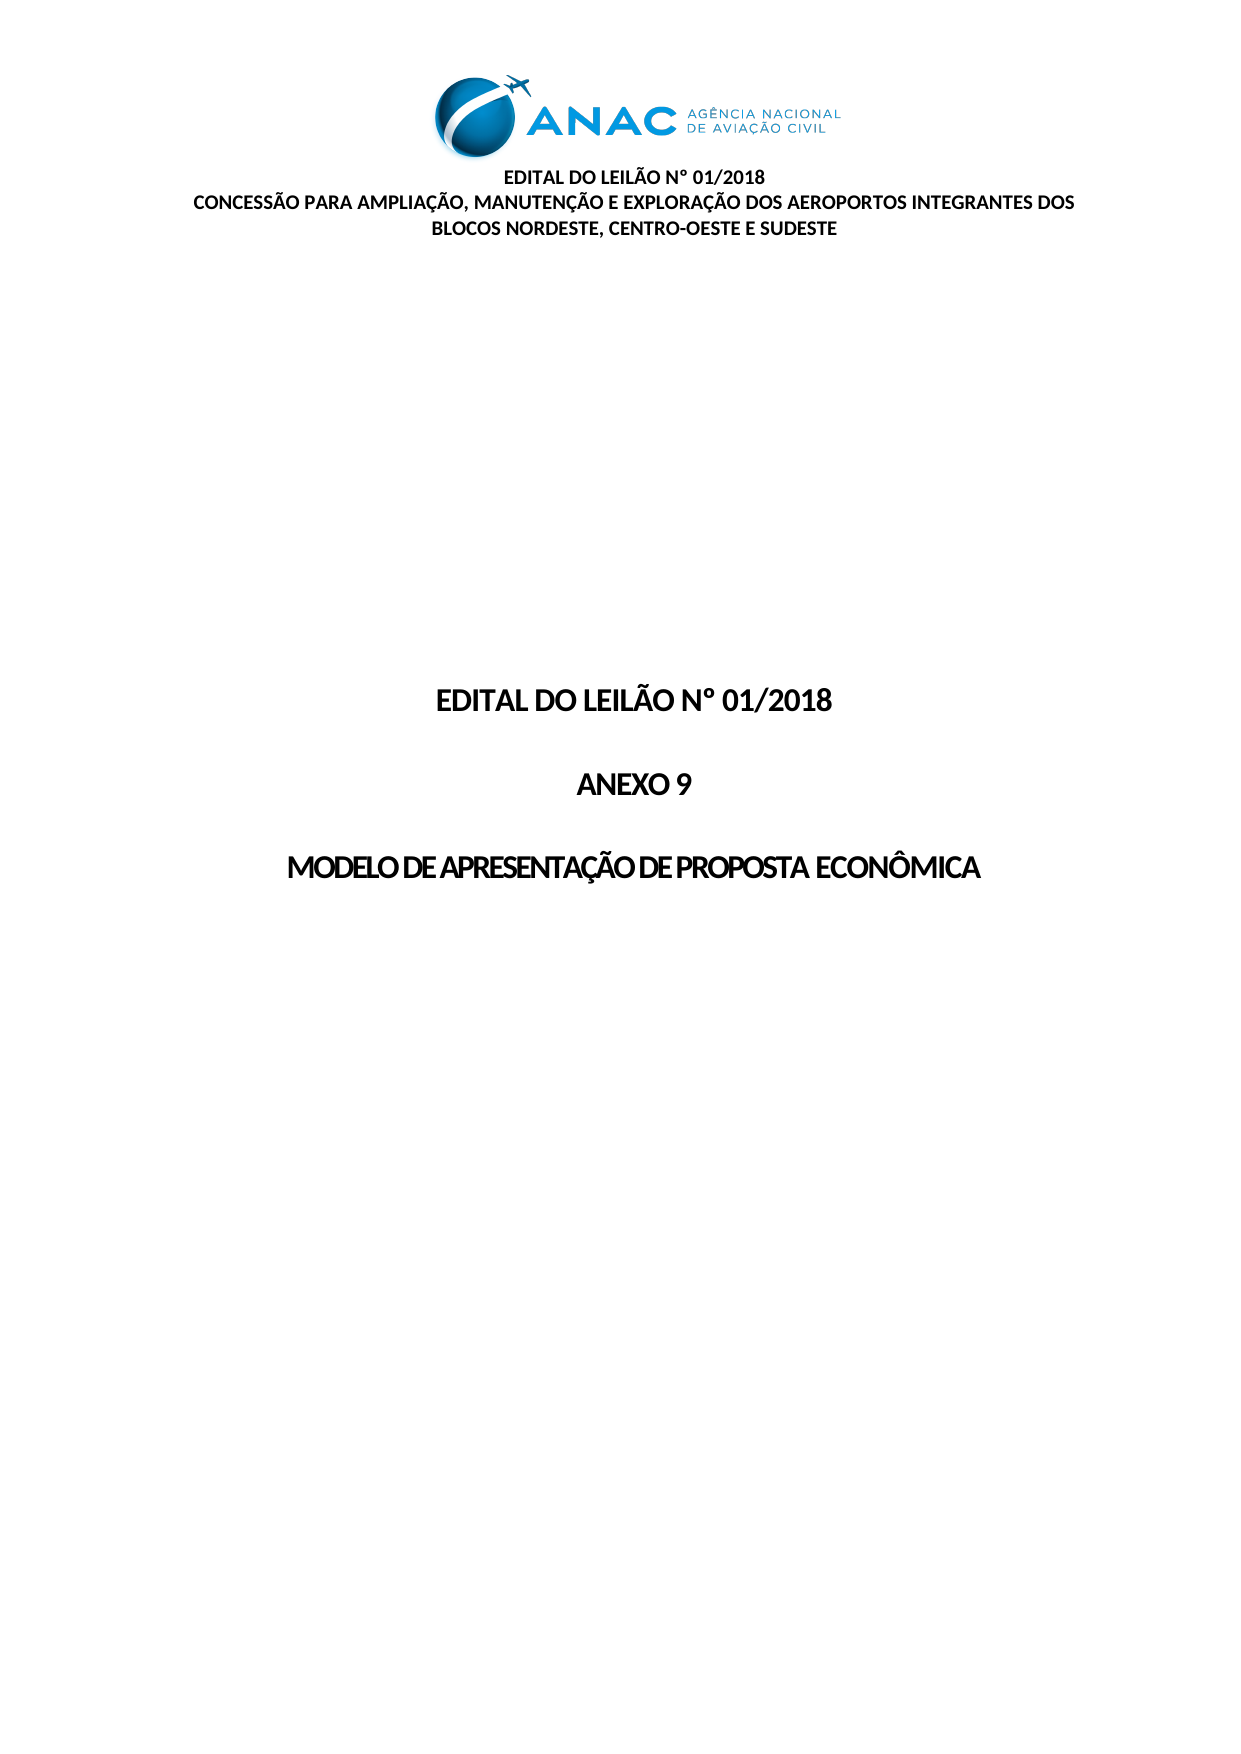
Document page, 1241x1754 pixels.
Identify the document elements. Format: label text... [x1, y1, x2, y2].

text MODELO DE APRESENTAÇÃO DE PROPOSTA ECONÔMICA [182, 812, 1086, 895]
text ANEXO 9 [183, 728, 1086, 812]
text EDITAL DO LEILÃO Nº 01/2018 [183, 645, 1086, 728]
picture [428, 75, 841, 164]
